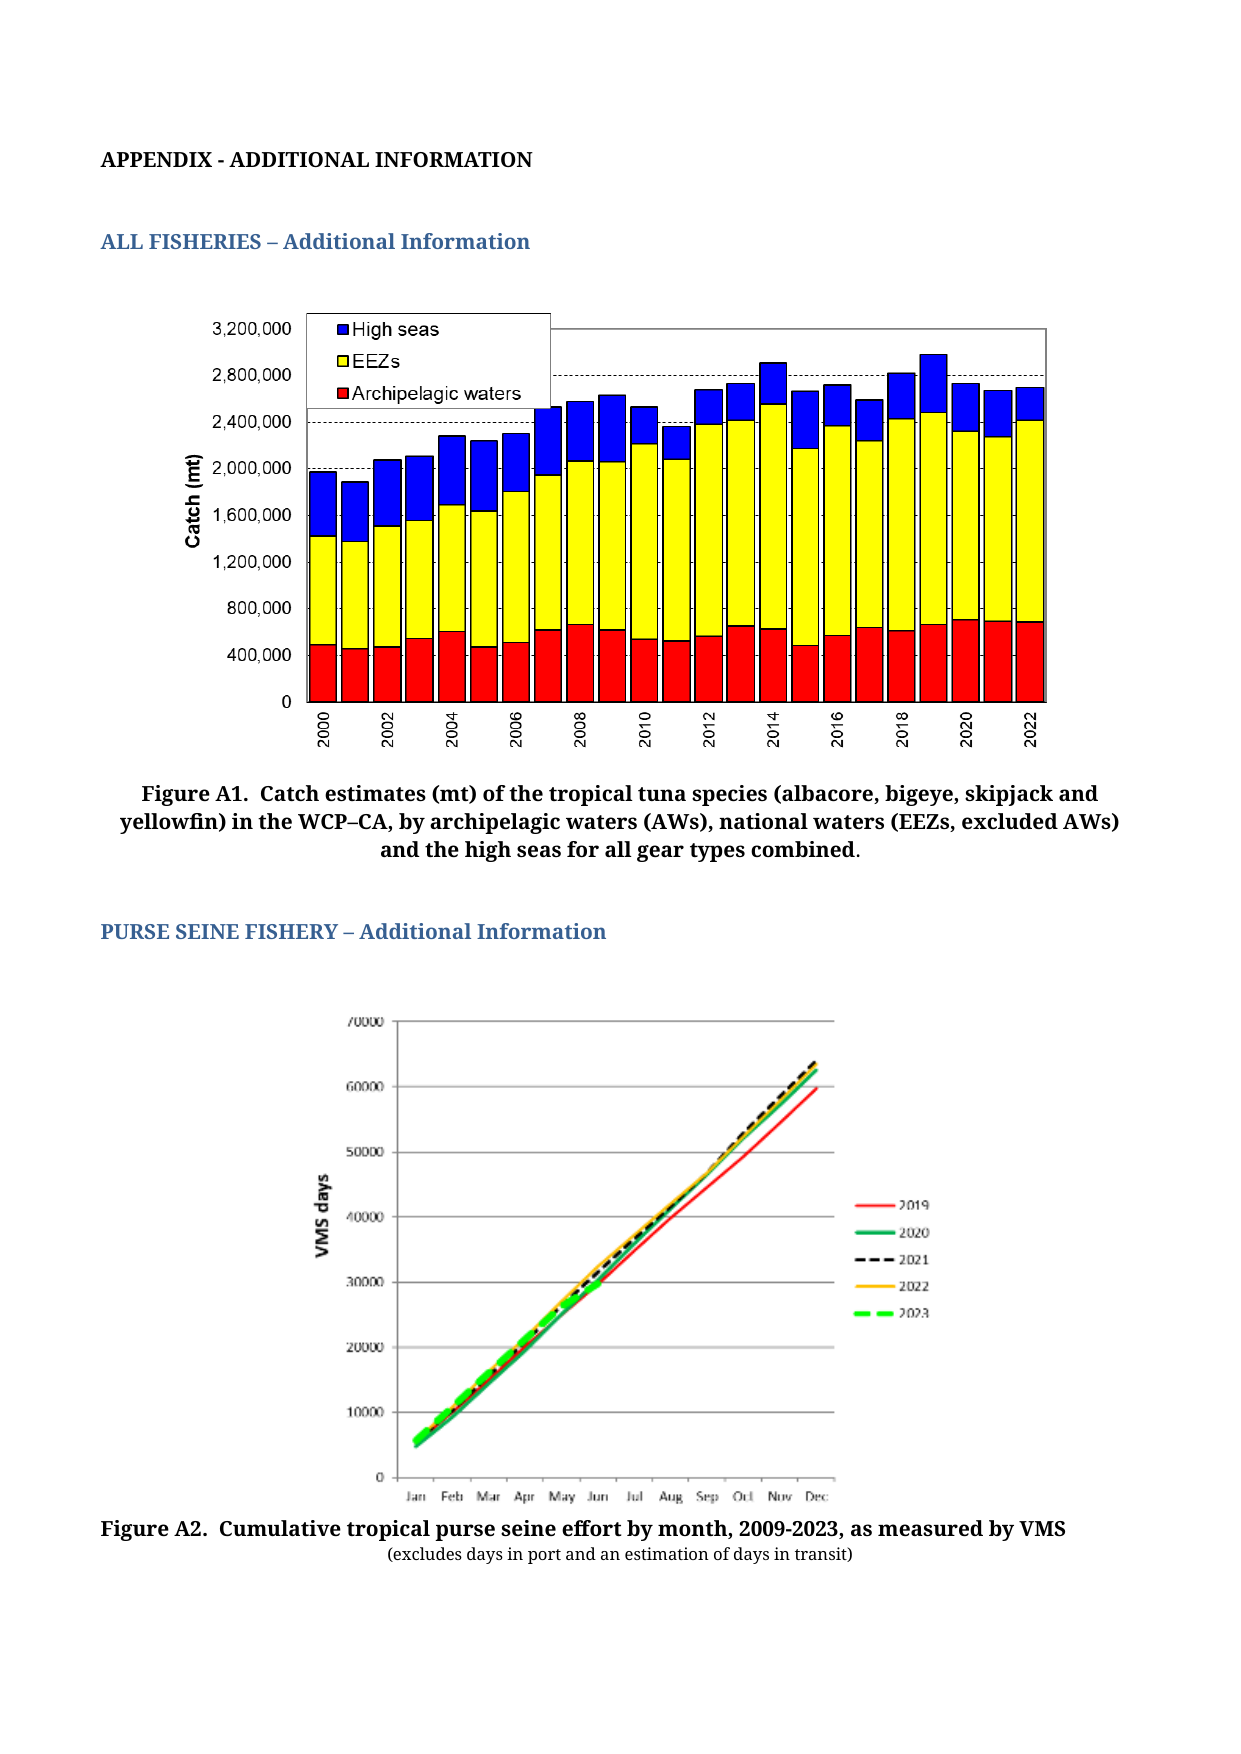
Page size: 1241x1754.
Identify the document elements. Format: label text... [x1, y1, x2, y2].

subtitle APPENDIX - Additional Information [100, 146, 1140, 174]
text Figure A2. Cumulative tropical purse seine effort by month, 2009-2023, as measured by VMS [100, 1514, 1140, 1543]
subtitle ALL FISHERIES – Additional Information [100, 227, 1140, 256]
text Figure A1. Catch estimates (mt) of the tropical tuna species (albacore, bigeye, skipjack and yellowfin) in the WCP–CA, by archipelagic waters (AWs), national waters (EEZs, excluded AWs) and the high seas for all gear types combined. [100, 779, 1140, 864]
picture [174, 290, 1066, 779]
picture [297, 1005, 943, 1515]
text (excludes days in port and an estimation of days in transit) [100, 1543, 1140, 1565]
subtitle PURSE SEINE FISHERY – Additional Information [100, 917, 1140, 946]
